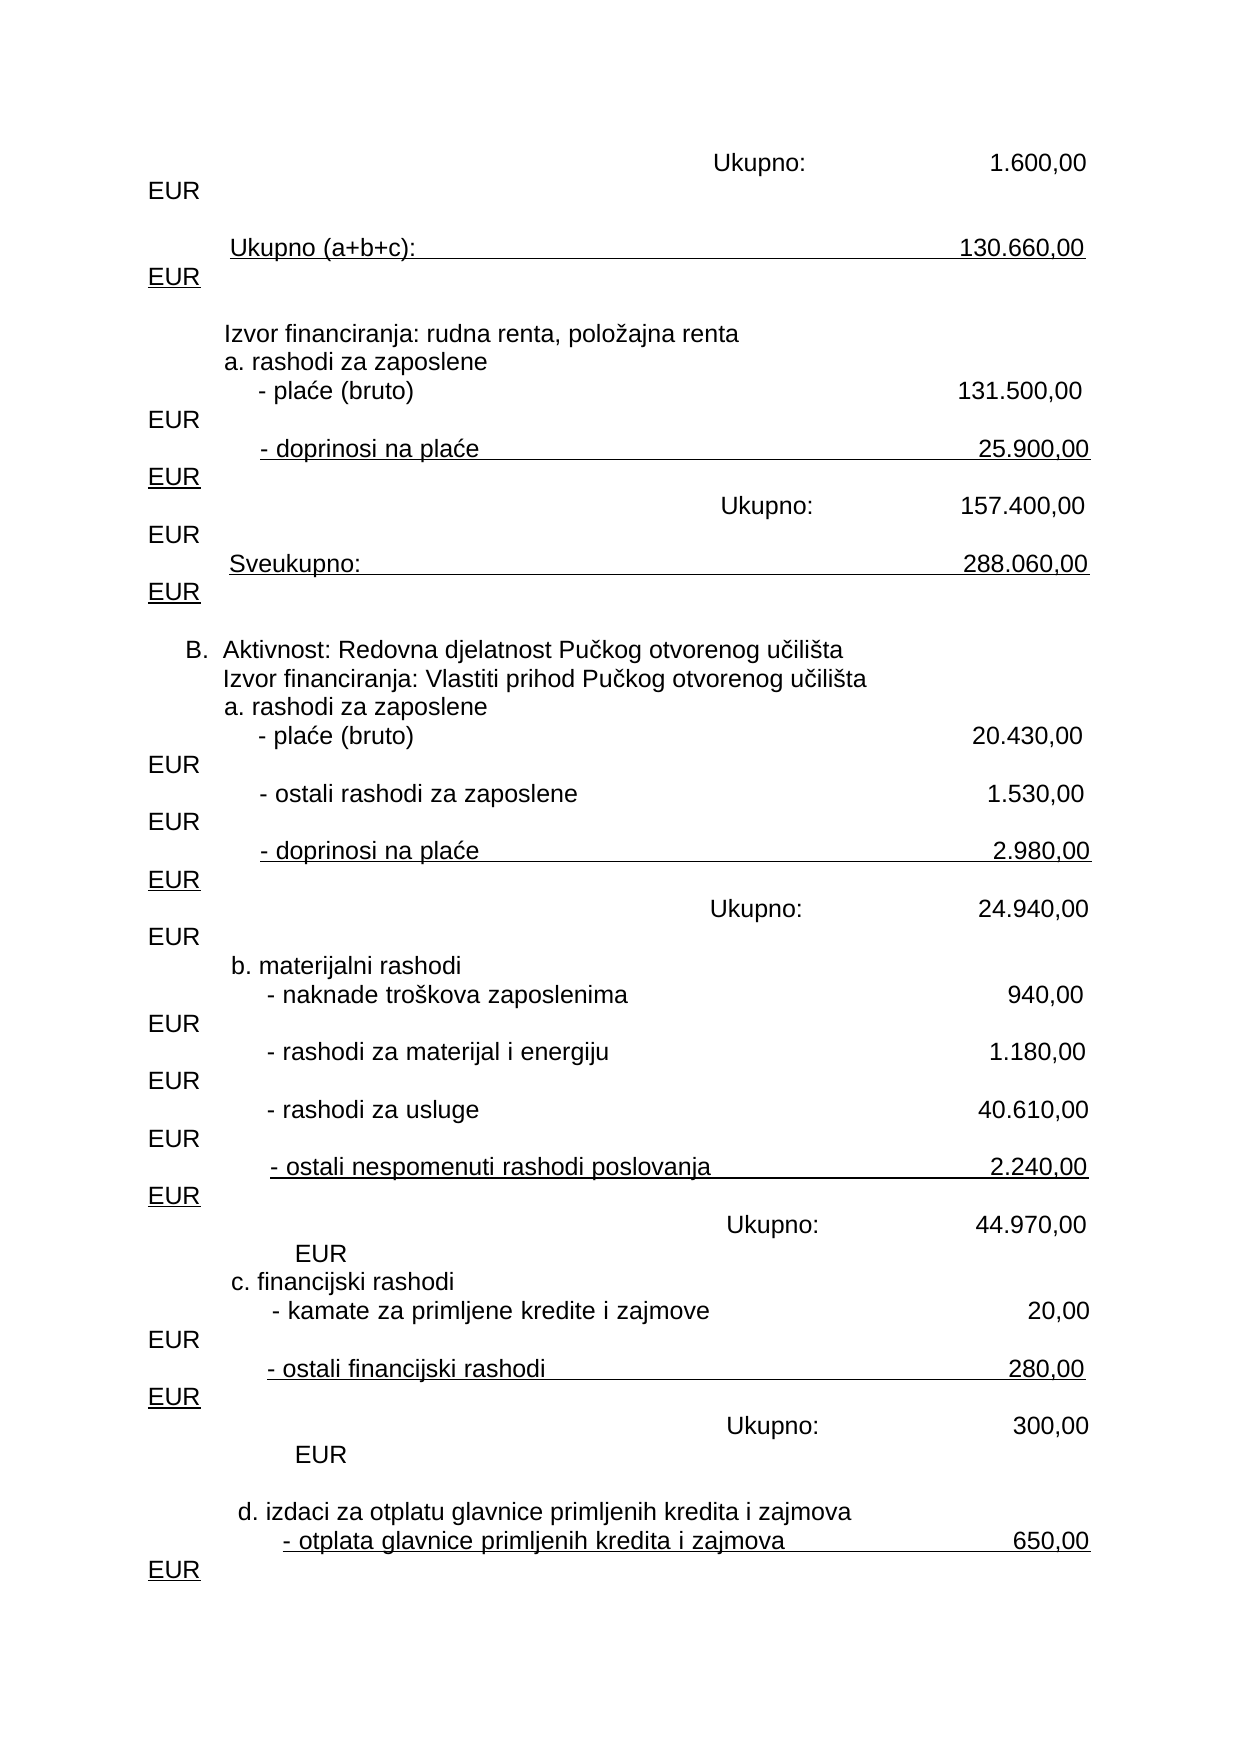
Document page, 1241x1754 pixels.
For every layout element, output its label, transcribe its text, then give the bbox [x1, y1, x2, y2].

list Izvor financiranja: Vlastiti prihod Pučkog otvorenog učilišta [223, 664, 1093, 692]
text Ukupno: 1.600,00 EUR [148, 148, 1093, 205]
text Ukupno: 44.970,00 EUR [294, 1210, 1093, 1267]
text c. financijski rashodi [148, 1267, 1093, 1296]
text Izvor financiranja: rudna renta, položajna renta [148, 319, 1093, 347]
text - rashodi za materijal i energiju 1.180,00 EUR [148, 1037, 1093, 1095]
text - ostali nespomenuti rashodi poslovanja 2.240,00 EUR [148, 1152, 1093, 1210]
text b. materijalni rashodi [148, 951, 1093, 980]
text Ukupno: 300,00 EUR [294, 1411, 1093, 1469]
list Aktivnost: Redovna djelatnost Pučkog otvorenog učilišta [185, 635, 1093, 664]
text - plaće (bruto) 20.430,00 EUR [148, 721, 1093, 779]
text - rashodi za usluge 40.610,00 EUR [148, 1095, 1093, 1152]
text - doprinosi na plaće 2.980,00 EUR [148, 836, 1093, 894]
text d. izdaci za otplatu glavnice primljenih kredita i zajmova [148, 1497, 1093, 1526]
text - doprinosi na plaće 25.900,00 EUR [148, 434, 1093, 491]
text a. rashodi za zaposlene [148, 692, 1093, 721]
text - ostali rashodi za zaposlene 1.530,00 EUR [148, 779, 1093, 836]
text Ukupno (a+b+c): 130.660,00 EUR [148, 233, 1093, 291]
text Ukupno: 24.940,00 EUR [148, 894, 1093, 951]
text a. rashodi za zaposlene [148, 347, 1093, 376]
text - kamate za primljene kredite i zajmove 20,00 EUR [148, 1296, 1093, 1354]
text - ostali financijski rashodi 280,00 EUR [148, 1354, 1093, 1411]
text Ukupno: 157.400,00 EUR [148, 491, 1093, 549]
text - naknade troškova zaposlenima 940,00 EUR [148, 980, 1093, 1037]
text - otplata glavnice primljenih kredita i zajmova 650,00 EUR [148, 1526, 1093, 1584]
text Sveukupno: 288.060,00 EUR [148, 549, 1093, 606]
text - plaće (bruto) 131.500,00 EUR [148, 376, 1093, 434]
